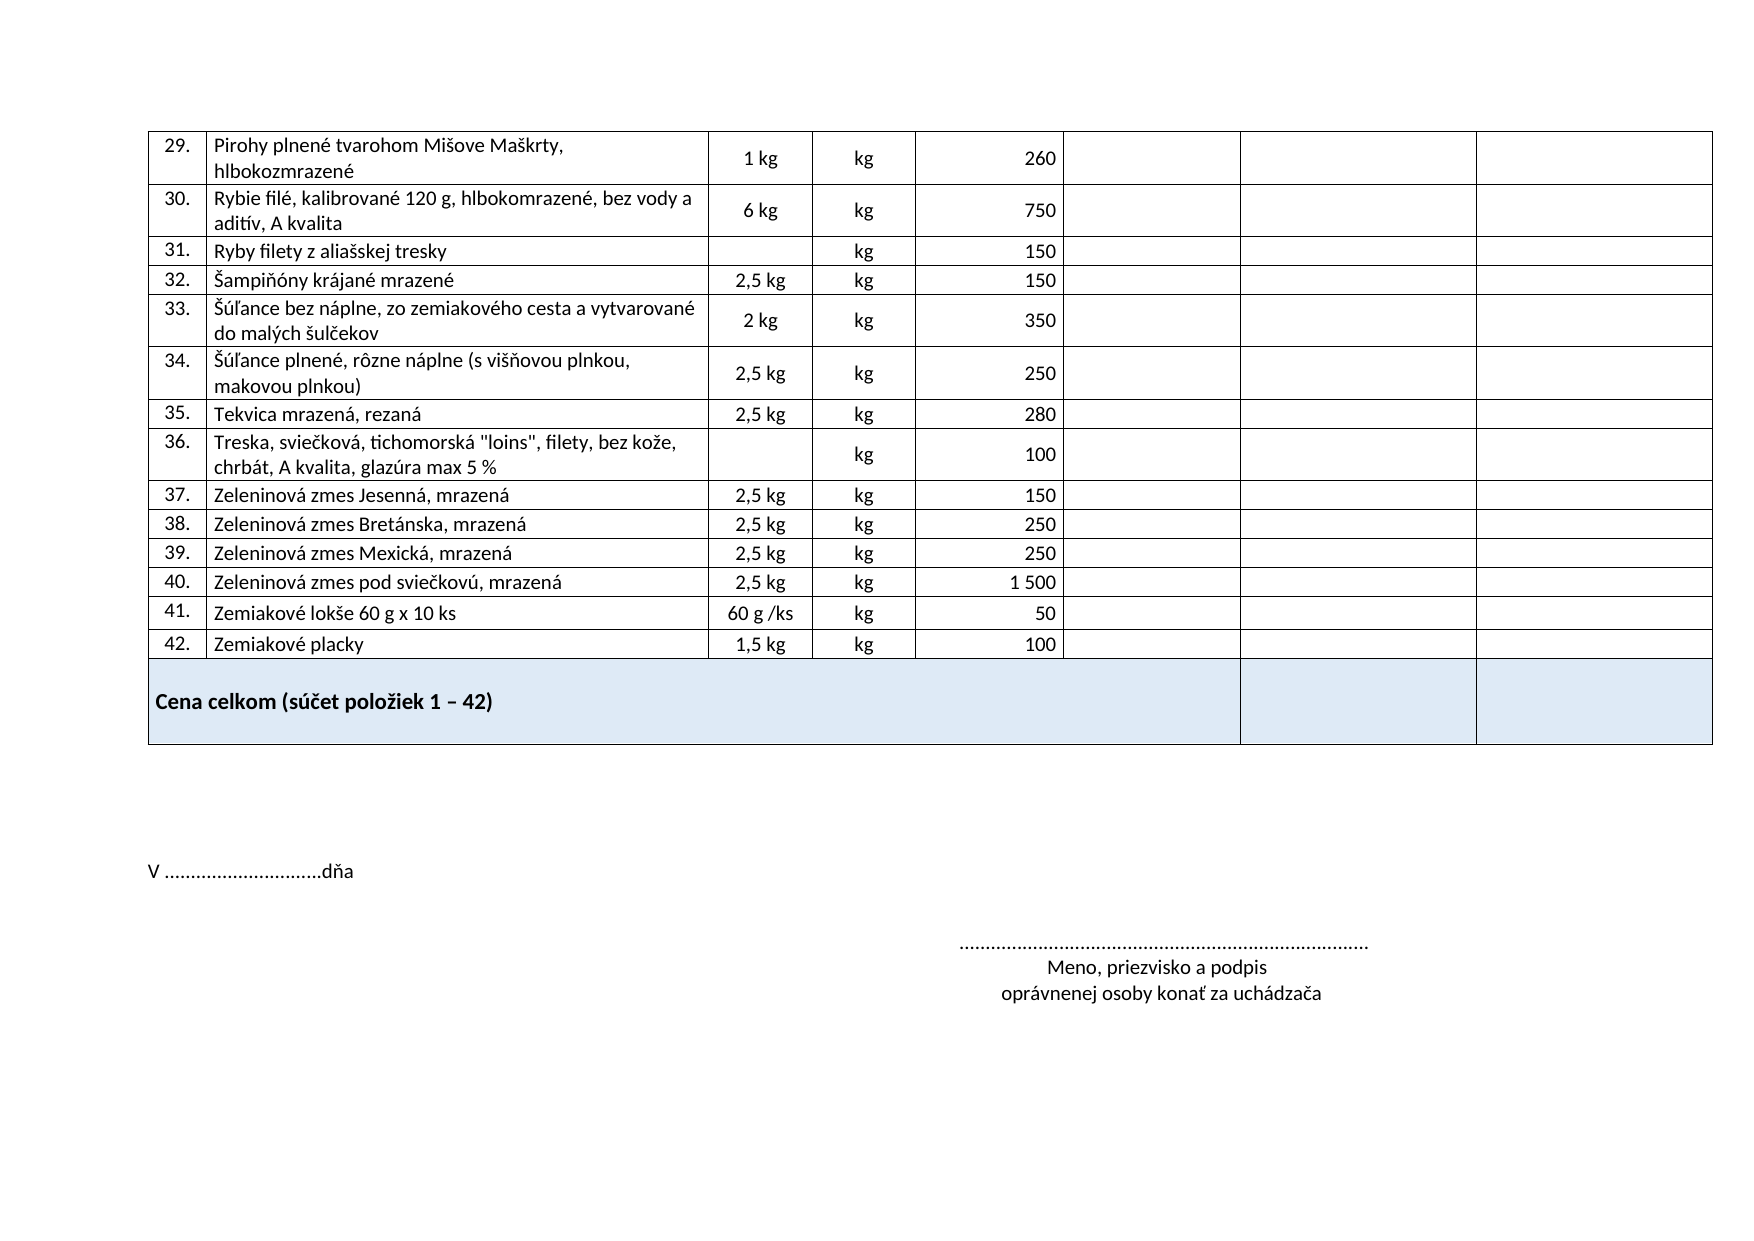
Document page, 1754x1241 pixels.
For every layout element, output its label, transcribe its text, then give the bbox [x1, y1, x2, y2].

table_cell [1477, 185, 1712, 236]
table_cell [1477, 597, 1712, 629]
table_cell Šampiňóny krájané mrazené [207, 266, 708, 294]
table_cell 33. [149, 295, 206, 346]
table_cell Cena celkom (súčet položiek 1 – 42) [149, 659, 1240, 743]
table_cell Šúľance bez náplne, zo zemiakového cesta a vytvarované do malých šulčekov [207, 295, 708, 346]
table_cell [1477, 266, 1712, 294]
table_cell 39. [149, 539, 206, 567]
table_cell Zeleninová zmes Jesenná, mrazená [207, 481, 708, 509]
table_cell [1241, 597, 1476, 629]
table_cell [1064, 185, 1240, 236]
table_cell Treska, sviečková, tichomorská "loins", filety, bez kože, chrbát, A kvalita, glazúra max 5 % [207, 429, 708, 480]
table_cell [1241, 347, 1476, 398]
table_cell 150 [916, 237, 1063, 265]
table_cell kg [813, 132, 915, 184]
text .............................................................................. [885, 929, 1606, 954]
table_cell [1241, 510, 1476, 538]
table_cell 350 [916, 295, 1063, 346]
table_cell Šúľance plnené, rôzne náplne (s višňovou plnkou, makovou plnkou) [207, 347, 708, 398]
table_cell [1064, 400, 1240, 428]
table_cell kg [813, 481, 915, 509]
table_cell [1477, 481, 1712, 509]
table_cell [1477, 295, 1712, 346]
table_cell [1477, 659, 1712, 743]
table_cell 38. [149, 510, 206, 538]
table_cell [1477, 400, 1712, 428]
table_cell 42. [149, 630, 206, 658]
table_cell [1241, 659, 1476, 743]
table_cell [1064, 237, 1240, 265]
table_cell [1477, 237, 1712, 265]
table_cell [1477, 630, 1712, 658]
table_cell [1241, 481, 1476, 509]
table_cell Tekvica mrazená, rezaná [207, 400, 708, 428]
table_cell 250 [916, 539, 1063, 567]
table_cell 41. [149, 597, 206, 629]
table_cell [1064, 630, 1240, 658]
table_cell 1 500 [916, 568, 1063, 596]
table_cell kg [813, 568, 915, 596]
table_cell [1241, 400, 1476, 428]
table_cell 2 kg [709, 295, 812, 346]
table_cell 2,5 kg [709, 266, 812, 294]
table_cell 260 [916, 132, 1063, 184]
table_cell 100 [916, 429, 1063, 480]
table_cell kg [813, 347, 915, 398]
table_cell [1064, 568, 1240, 596]
table_cell [1064, 539, 1240, 567]
table_cell [1241, 185, 1476, 236]
table_cell 29. [149, 132, 206, 184]
table_cell 2,5 kg [709, 400, 812, 428]
text oprávnenej osoby konať za uchádzača [885, 980, 1606, 1005]
table_cell [1241, 429, 1476, 480]
table_cell kg [813, 400, 915, 428]
table_cell 250 [916, 510, 1063, 538]
table_cell 2,5 kg [709, 568, 812, 596]
table_cell [1064, 429, 1240, 480]
table_cell kg [813, 185, 915, 236]
table_cell 2,5 kg [709, 347, 812, 398]
table_cell 1 kg [709, 132, 812, 184]
table_cell 100 [916, 630, 1063, 658]
table_cell kg [813, 630, 915, 658]
table_cell [1477, 539, 1712, 567]
table_cell Ryby filety z aliašskej tresky [207, 237, 708, 265]
table_cell [1064, 481, 1240, 509]
table_cell Zeleninová zmes Mexická, mrazená [207, 539, 708, 567]
text V ..............................dňa [148, 859, 1606, 884]
table_cell Zeleninová zmes pod sviečkovú, mrazená [207, 568, 708, 596]
table_cell [1064, 132, 1240, 184]
table_cell kg [813, 539, 915, 567]
table_cell 150 [916, 266, 1063, 294]
table_cell kg [813, 295, 915, 346]
table_cell 60 g /ks [709, 597, 812, 629]
table_cell [1477, 132, 1712, 184]
table_cell [1241, 630, 1476, 658]
table_cell [1241, 132, 1476, 184]
table_cell kg [813, 597, 915, 629]
table_cell 1,5 kg [709, 630, 812, 658]
table_cell [709, 429, 812, 480]
table_cell [1477, 347, 1712, 398]
table_cell 32. [149, 266, 206, 294]
table_cell 50 [916, 597, 1063, 629]
table_cell Zeleninová zmes Bretánska, mrazená [207, 510, 708, 538]
table_cell [1477, 510, 1712, 538]
table_cell Rybie filé, kalibrované 120 g, hlbokomrazené, bez vody a aditív, A kvalita [207, 185, 708, 236]
table_cell [1241, 295, 1476, 346]
table_cell [1064, 347, 1240, 398]
table_cell 30. [149, 185, 206, 236]
table_cell [1064, 295, 1240, 346]
table_cell [1241, 237, 1476, 265]
table_cell [1477, 429, 1712, 480]
table_cell Zemiakové placky [207, 630, 708, 658]
table_cell 40. [149, 568, 206, 596]
table_cell 250 [916, 347, 1063, 398]
table_cell kg [813, 266, 915, 294]
table_cell 31. [149, 237, 206, 265]
table_cell [1241, 266, 1476, 294]
table_cell [709, 237, 812, 265]
table_cell 280 [916, 400, 1063, 428]
table_cell kg [813, 510, 915, 538]
table_cell [1064, 597, 1240, 629]
table_cell [1241, 568, 1476, 596]
table_cell 2,5 kg [709, 481, 812, 509]
table_cell [1477, 568, 1712, 596]
table_cell 150 [916, 481, 1063, 509]
table_cell 6 kg [709, 185, 812, 236]
table_cell Pirohy plnené tvarohom Mišove Maškrty, hlbokozmrazené [207, 132, 708, 184]
table_cell 34. [149, 347, 206, 398]
table_cell [1064, 266, 1240, 294]
table_cell 35. [149, 400, 206, 428]
table_cell 36. [149, 429, 206, 480]
table_cell 37. [149, 481, 206, 509]
table_cell Zemiakové lokše 60 g x 10 ks [207, 597, 708, 629]
table_cell 750 [916, 185, 1063, 236]
text Meno, priezvisko a podpis [148, 954, 1606, 980]
table_cell 2,5 kg [709, 539, 812, 567]
table_cell [1064, 510, 1240, 538]
table_cell [1241, 539, 1476, 567]
table_cell kg [813, 429, 915, 480]
table_cell 2,5 kg [709, 510, 812, 538]
table_cell kg [813, 237, 915, 265]
